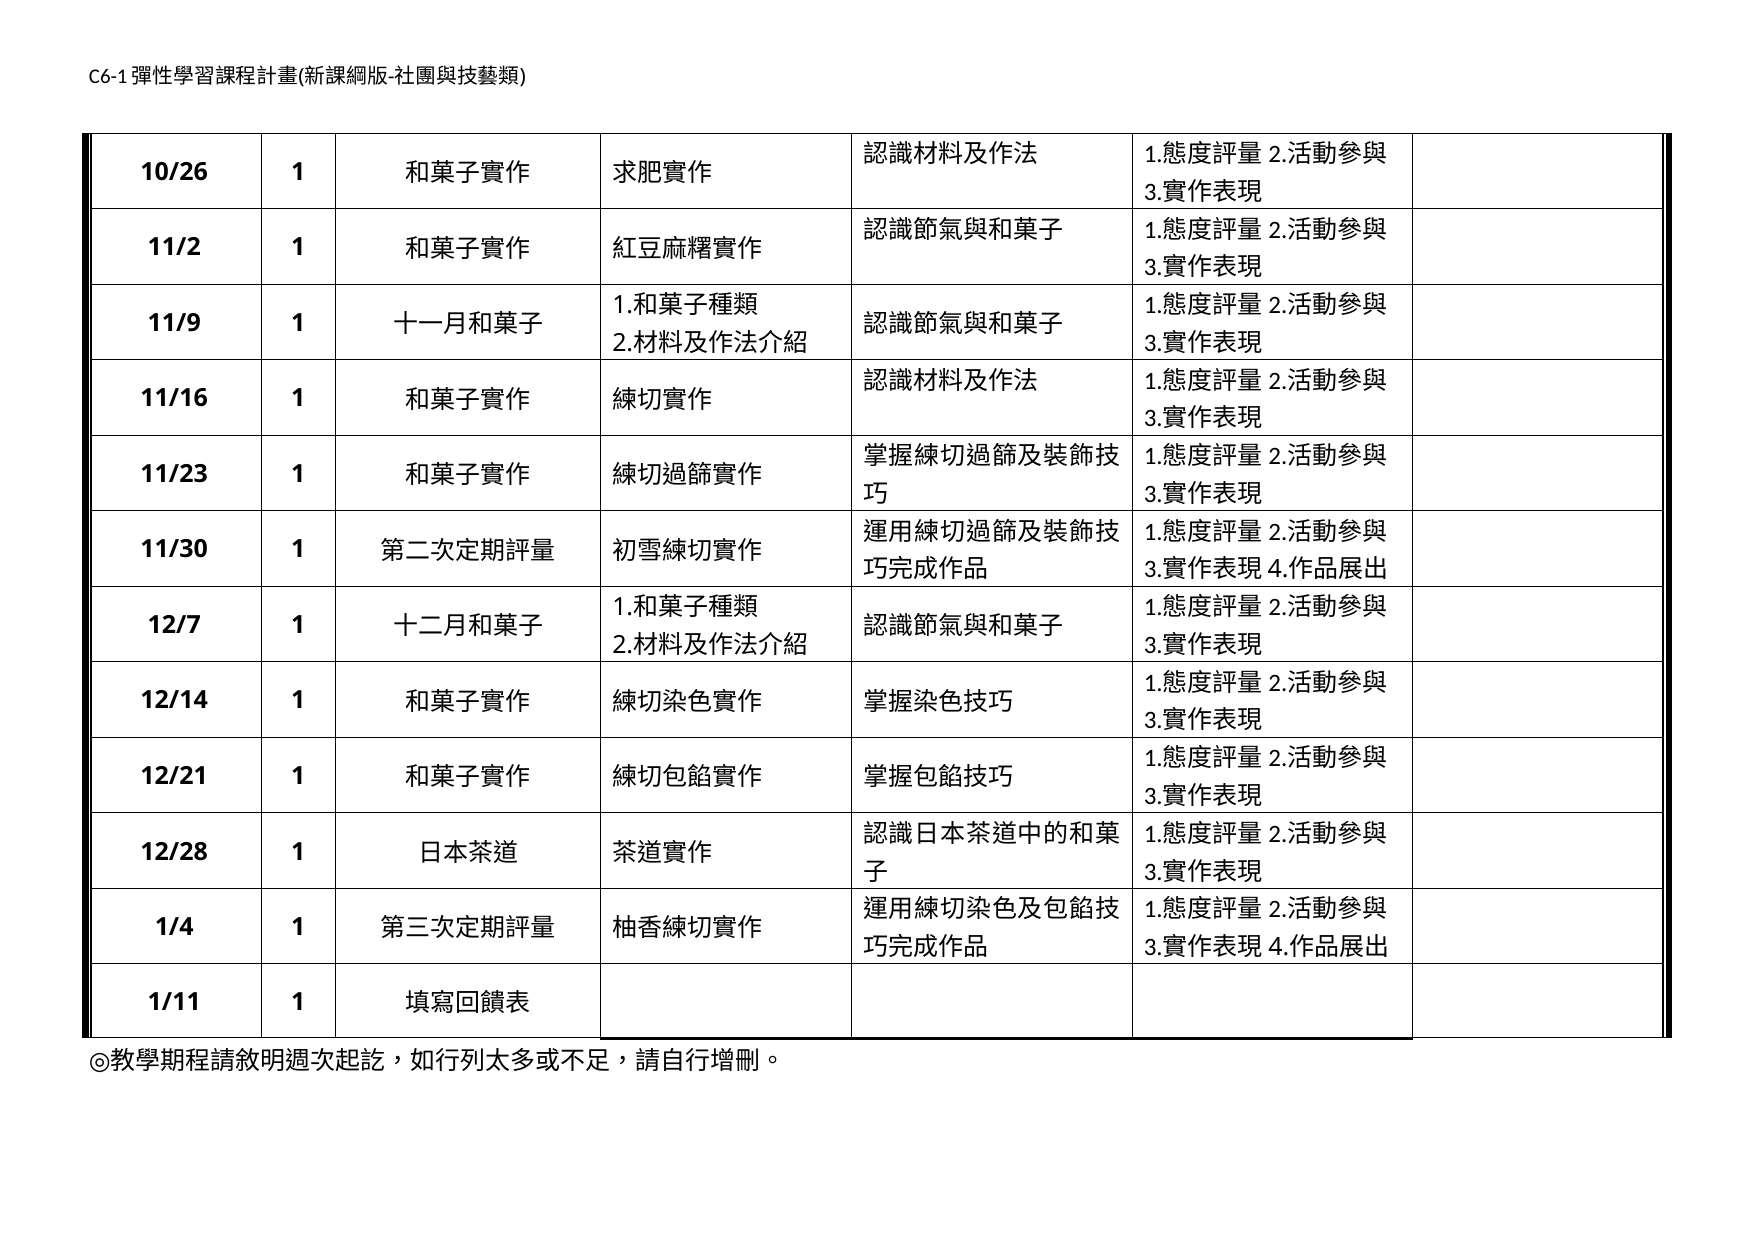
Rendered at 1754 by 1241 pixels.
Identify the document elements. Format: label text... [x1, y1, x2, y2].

text ◎教學期程請敘明週次起訖，如行列太多或不足，請自行增刪。 [89, 1040, 1665, 1077]
table_cell 1.態度評量 2.活動參與 3.實作表現 [1133, 587, 1412, 661]
table_cell 1 [262, 436, 335, 510]
table_cell 1 [262, 738, 335, 812]
table_cell [1413, 209, 1662, 284]
table_cell 和菓子實作 [336, 662, 600, 737]
table_cell 12/14 [92, 662, 261, 737]
table_cell 1.態度評量 2.活動參與 3.實作表現 [1133, 738, 1412, 812]
table_cell [1133, 964, 1412, 1037]
table_cell 1.和菓子種類 2.材料及作法介紹 [601, 285, 851, 359]
table_cell 11/30 [92, 511, 261, 586]
table_cell 和菓子實作 [336, 134, 600, 208]
table_cell 認識材料及作法 [852, 360, 1132, 435]
table_cell 11/9 [92, 285, 261, 359]
table_cell 柚香練切實作 [601, 889, 851, 963]
table_cell [1413, 813, 1662, 888]
table_cell 1 [262, 209, 335, 284]
table_cell 第三次定期評量 [336, 889, 600, 963]
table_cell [1133, 134, 1412, 208]
table_cell 練切實作 [601, 360, 851, 435]
table_cell [1413, 134, 1662, 208]
table_cell 紅豆麻糬實作 [601, 209, 851, 284]
table_cell 1.和菓子種類 2.材料及作法介紹 [601, 587, 851, 661]
table_cell 十一月和菓子 [336, 285, 600, 359]
table_cell [1413, 964, 1662, 1037]
table_cell 和菓子實作 [336, 360, 600, 435]
table_cell 1.態度評量 2.活動參與 3.實作表現 [1133, 209, 1412, 284]
table_cell [1413, 889, 1662, 963]
table_cell 第二次定期評量 [336, 511, 600, 586]
table_cell 運用練切過篩及裝飾技巧完成作品 [852, 511, 1132, 586]
table_cell 1 [262, 285, 335, 359]
table_cell 認識日本茶道中的和菓子 [852, 813, 1132, 888]
table_cell [1413, 436, 1662, 510]
table_cell [601, 964, 851, 1037]
table_cell 1 [262, 889, 335, 963]
table_cell 1 [262, 813, 335, 888]
table_cell 12/28 [92, 813, 261, 888]
table_cell [1413, 360, 1662, 435]
table_cell 1.態度評量 2.活動參與 3.實作表現 4.作品展出 [1133, 889, 1412, 963]
table_cell [1413, 738, 1662, 812]
table_cell 掌握練切過篩及裝飾技巧 [852, 436, 1132, 510]
table_cell 和菓子實作 [336, 436, 600, 510]
table_cell 十二月和菓子 [336, 587, 600, 661]
table_cell 填寫回饋表 [336, 964, 600, 1037]
table_cell 認識節氣與和菓子 [852, 285, 1132, 359]
table_cell 1 [262, 134, 335, 208]
table_cell 11/2 [92, 209, 261, 284]
table_cell 1 [262, 662, 335, 737]
table_cell 1.態度評量 2.活動參與 3.實作表現 [1133, 360, 1412, 435]
table_cell 和菓子實作 [336, 738, 600, 812]
table_cell 1.態度評量 2.活動參與 3.實作表現 [1133, 436, 1412, 510]
table_cell 求肥實作 [601, 134, 851, 208]
table_cell 1 [262, 587, 335, 661]
table_cell 1/11 [92, 964, 261, 1037]
table_cell [852, 964, 1132, 1037]
table_cell [1413, 511, 1662, 586]
table_cell 12/21 [92, 738, 261, 812]
table_cell 1.態度評量 2.活動參與 3.實作表現 [1133, 813, 1412, 888]
table_cell 認識材料及作法 [852, 134, 1132, 208]
table_cell 1.態度評量 2.活動參與 3.實作表現 [1133, 285, 1412, 359]
table_cell 1.態度評量 2.活動參與 3.實作表現 [1133, 662, 1412, 737]
table_cell 練切包餡實作 [601, 738, 851, 812]
table_cell 掌握包餡技巧 [852, 738, 1132, 812]
table_cell 認識節氣與和菓子 [852, 209, 1132, 284]
table_cell 11/23 [92, 436, 261, 510]
table_cell 1.態度評量 2.活動參與 3.實作表現4.作品展出 [1133, 511, 1412, 586]
table_cell 認識節氣與和菓子 [852, 587, 1132, 661]
table_cell 12/7 [92, 587, 261, 661]
table_cell 1 [262, 511, 335, 586]
table_cell 初雪練切實作 [601, 511, 851, 586]
table_cell 和菓子實作 [336, 209, 600, 284]
table_cell [1413, 285, 1662, 359]
table_cell 1 [262, 964, 335, 1037]
table_cell 1/4 [92, 889, 261, 963]
table_cell 運用練切染色及包餡技巧完成作品 [852, 889, 1132, 963]
table_cell 11/16 [92, 360, 261, 435]
table_cell [1413, 662, 1662, 737]
table_cell 茶道實作 [601, 813, 851, 888]
table_cell 日本茶道 [336, 813, 600, 888]
table_cell 掌握染色技巧 [852, 662, 1132, 737]
table_cell 1 [262, 360, 335, 435]
table_cell [1413, 587, 1662, 661]
table_cell 練切染色實作 [601, 662, 851, 737]
table_cell 練切過篩實作 [601, 436, 851, 510]
table_cell 10/26 [92, 134, 261, 208]
